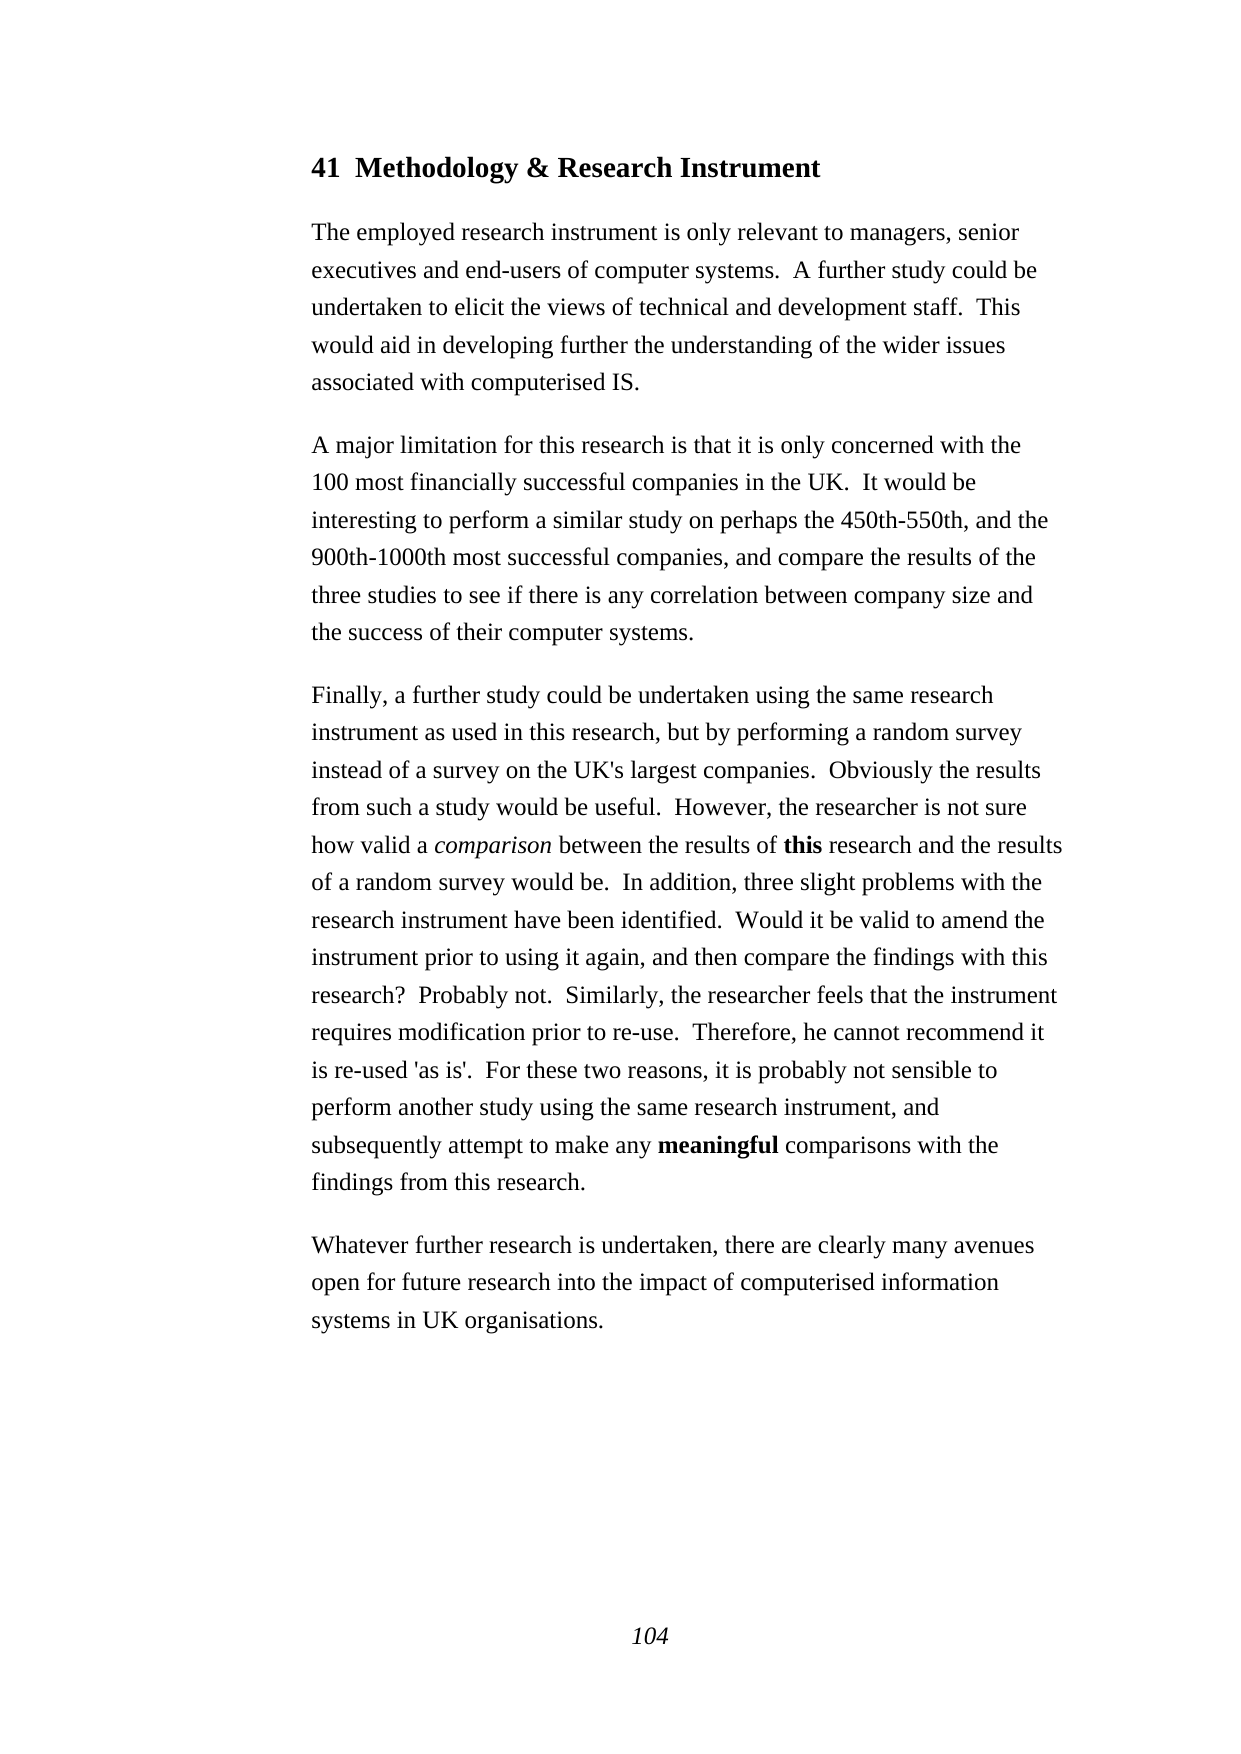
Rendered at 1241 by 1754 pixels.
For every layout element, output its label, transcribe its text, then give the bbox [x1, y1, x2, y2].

text The employed research instrument is only relevant to managers, senior executives and end-users of computer systems. A further study could be undertaken to elicit the views of technical and development staff. This would aid in developing further the understanding of the wider issues associated with computerised IS. [311, 209, 1063, 396]
text A major limitation for this research is that it is only concerned with the 100 most financially successful companies in the UK. It would be interesting to perform a similar study on perhaps the 450th-550th, and the 900th-1000th most successful companies, and compare the results of the three studies to see if there is any correlation between company size and the success of their computer systems. [311, 421, 1063, 646]
text Whatever further research is undertaken, there are clearly many avenues open for future research into the impact of computerised information systems in UK organisations. [311, 1221, 1063, 1334]
subtitle Methodology & Research Instrument [311, 150, 1063, 184]
text Finally, a further study could be undertaken using the same research instrument as used in this research, but by performing a random survey instead of a survey on the UK's largest companies. Obviously the results from such a study would be useful. However, the researcher is not sure how valid a comparison between the results of this research and the results of a random survey would be. In addition, three slight problems with the research instrument have been identified. Would it be valid to amend the instrument prior to using it again, and then compare the findings with this research? Probably not. Similarly, the researcher feels that the instrument requires modification prior to re-use. Therefore, he cannot recommend it is re-used 'as is'. For these two reasons, it is probably not sensible to perform another study using the same research instrument, and subsequently attempt to make any meaningful comparisons with the findings from this research. [311, 671, 1063, 1196]
